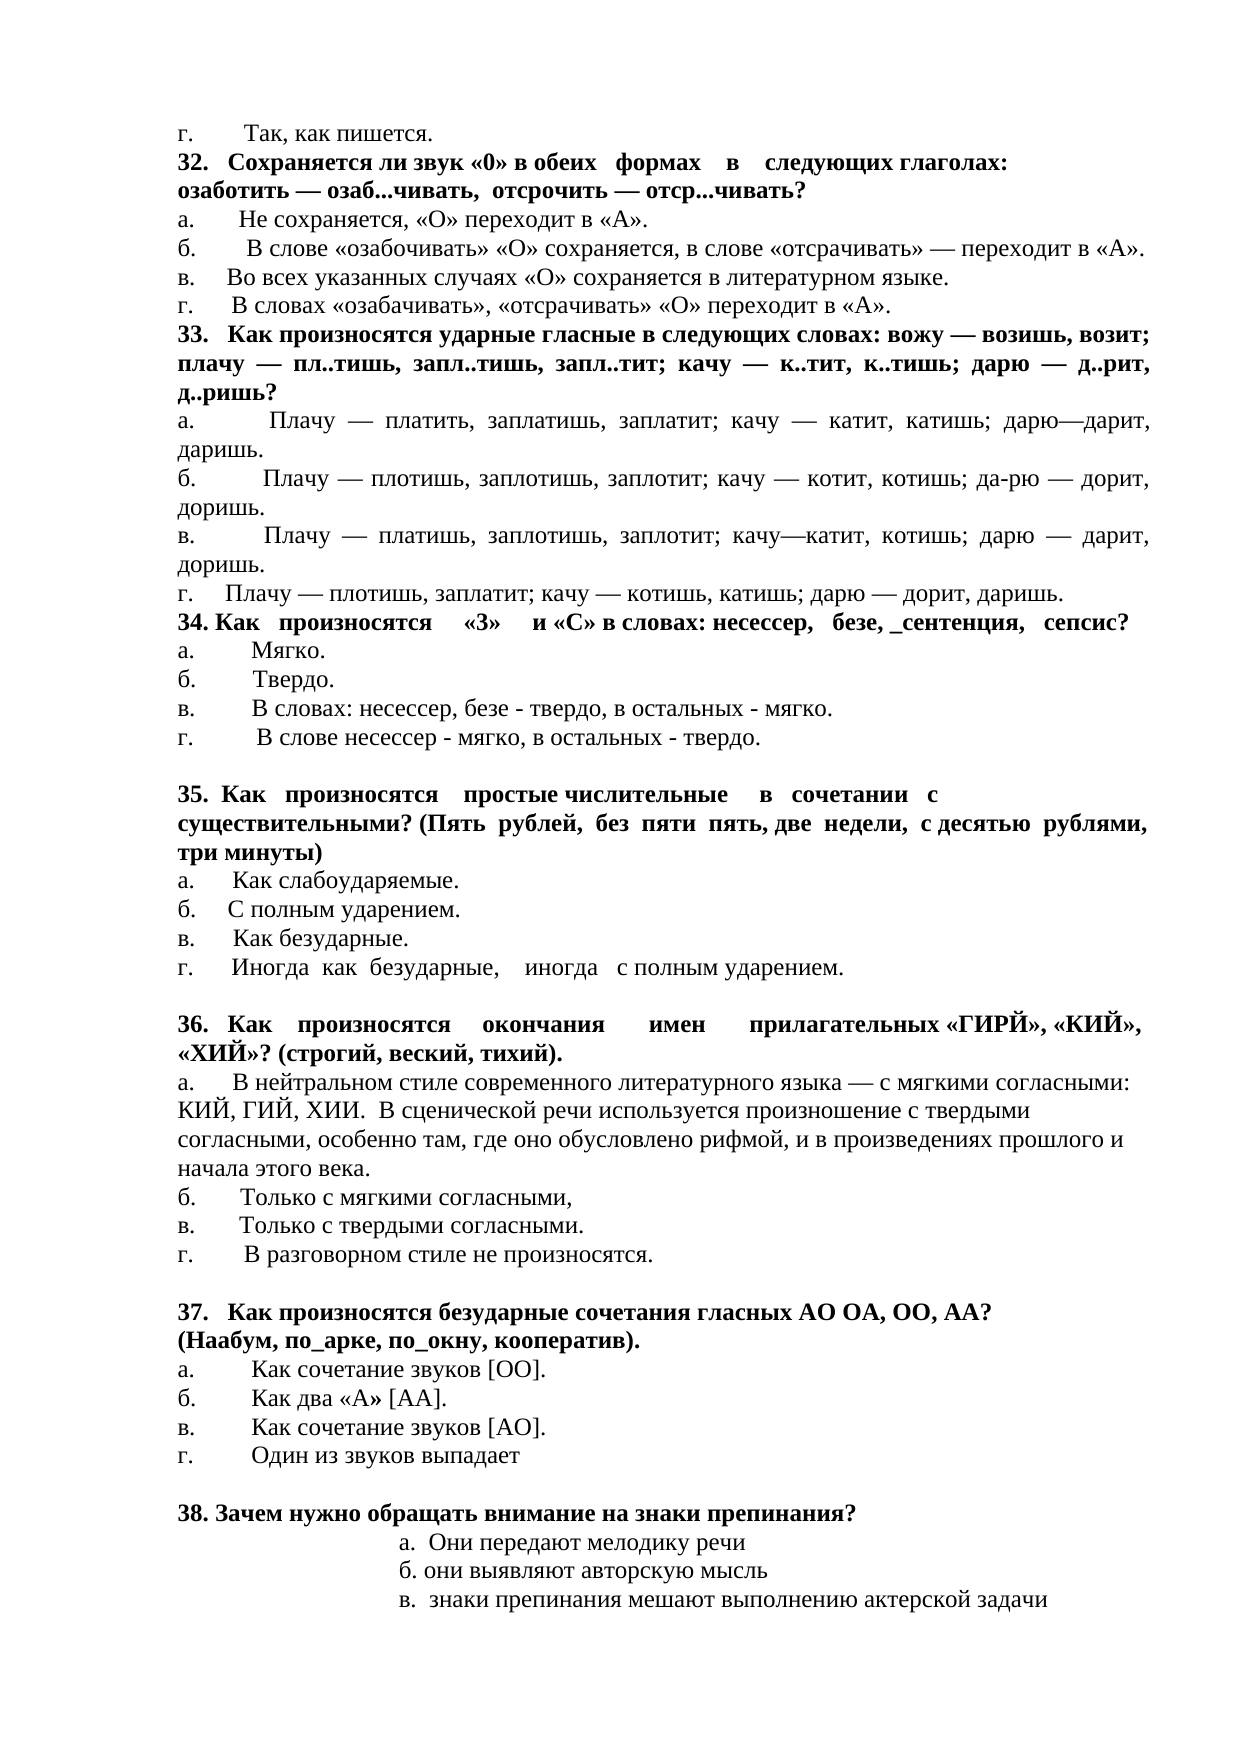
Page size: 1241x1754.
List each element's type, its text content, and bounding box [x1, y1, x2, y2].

text б. они выявляют авторскую мысль [177, 1556, 1152, 1584]
text в. Как сочетание звуков [АО]. [177, 1412, 1152, 1441]
text б. Только с мягкими согласными, [177, 1182, 1152, 1211]
text г. В словах «озабачивать», «отсрачивать» «О» переходит в «А». [177, 291, 1152, 319]
text а. Как сочетание звуков [ОО]. [177, 1354, 1152, 1383]
text а. Как слабоударяемые. [177, 866, 1152, 894]
text б. Как два «А» [АА]. [177, 1383, 1152, 1412]
text существительными? (Пять рублей, без пяти пять, две недели, с десятью рублями, три минуты) [177, 808, 1152, 866]
text 33. Как произносятся ударные гласные в следующих словах: вожу — возишь, возит; плачу — пл..тишь, запл..тишь, запл..тит; качу — к..тит, к..тишь; дарю — д..рит, д..ришь? [177, 319, 1152, 406]
text б. Твердо. [177, 664, 1152, 693]
text 34. Как произносятся «3» и «С» в словах: несессер, безе, _сентенция, сепсис? [177, 607, 1152, 636]
text г. Один из звуков выпадает [177, 1441, 1152, 1469]
text а. В нейтральном стиле современного литературного языка — с мягкими согласными: КИЙ, ГИЙ, ХИИ. В сценической речи используется произношение с твердыми согласными, особенно там, где оно обусловлено рифмой, и в произведениях прошлого и начала этого века. [177, 1067, 1152, 1182]
text в. Плачу — платишь, заплотишь, заплотит; качу—катит, котишь; дарю — дарит, доришь. [177, 521, 1152, 578]
text 38. Зачем нужно обращать внимание на знаки препинания? [177, 1498, 1152, 1527]
text озаботить — озаб...чивать, отсрочить — отср...чивать? [177, 176, 1152, 204]
text а. Плачу — платить, заплатишь, заплатит; качу — катит, катишь; дарю—дарит, даришь. [177, 406, 1152, 463]
text 37. Как произносятся безударные сочетания гласных АО ОА, ОО, АА? [177, 1297, 1152, 1326]
text г. В разговорном стиле не произносятся. [177, 1239, 1152, 1268]
text б. В слове «озабочивать» «О» сохраняется, в слове «отсрачивать» — переходит в «А». [177, 233, 1152, 262]
text 32. Сохраняется ли звук «0» в обеих формах в следующих глаголах: [177, 147, 1152, 176]
text в. В словах: несессер, безе - твердо, в остальных - мягко. [177, 693, 1152, 722]
text г. Так, как пишется. [177, 118, 1152, 147]
text в. Во всех указанных случаях «О» сохраняется в литературном языке. [177, 262, 1152, 291]
text а. Не сохраняется, «О» переходит в «А». [177, 204, 1152, 233]
text в. Только с твердыми согласными. [177, 1211, 1152, 1239]
text (Наабум, по_арке, по_окну, кооператив). [177, 1326, 1152, 1354]
text а. Они передают мелодику речи [177, 1527, 1152, 1556]
text в. Как безударные. [177, 923, 1152, 952]
text г. В слове несессер - мягко, в остальных - твердо. [177, 722, 1152, 751]
text 35. Как произносятся простые числительные в сочетании с [177, 779, 1152, 808]
text а. Мягко. [177, 636, 1152, 664]
text г. Плачу — плотишь, заплатит; качу — котишь, катишь; дарю — дорит, даришь. [177, 578, 1152, 607]
text б. С полным ударением. [177, 894, 1152, 923]
text б. Плачу — плотишь, заплотишь, заплотит; качу — котит, котишь; да-рю — дорит, доришь. [177, 463, 1152, 521]
text г. Иногда как безударные, иногда с полным ударением. [177, 952, 1152, 981]
text 36. Как произносятся окончания имен прилагательных «ГИРЙ», «КИЙ», «ХИЙ»? (строгий, веский, тихий). [177, 1009, 1152, 1067]
text в. знаки препинания мешают выполнению актерской задачи [177, 1584, 1152, 1613]
